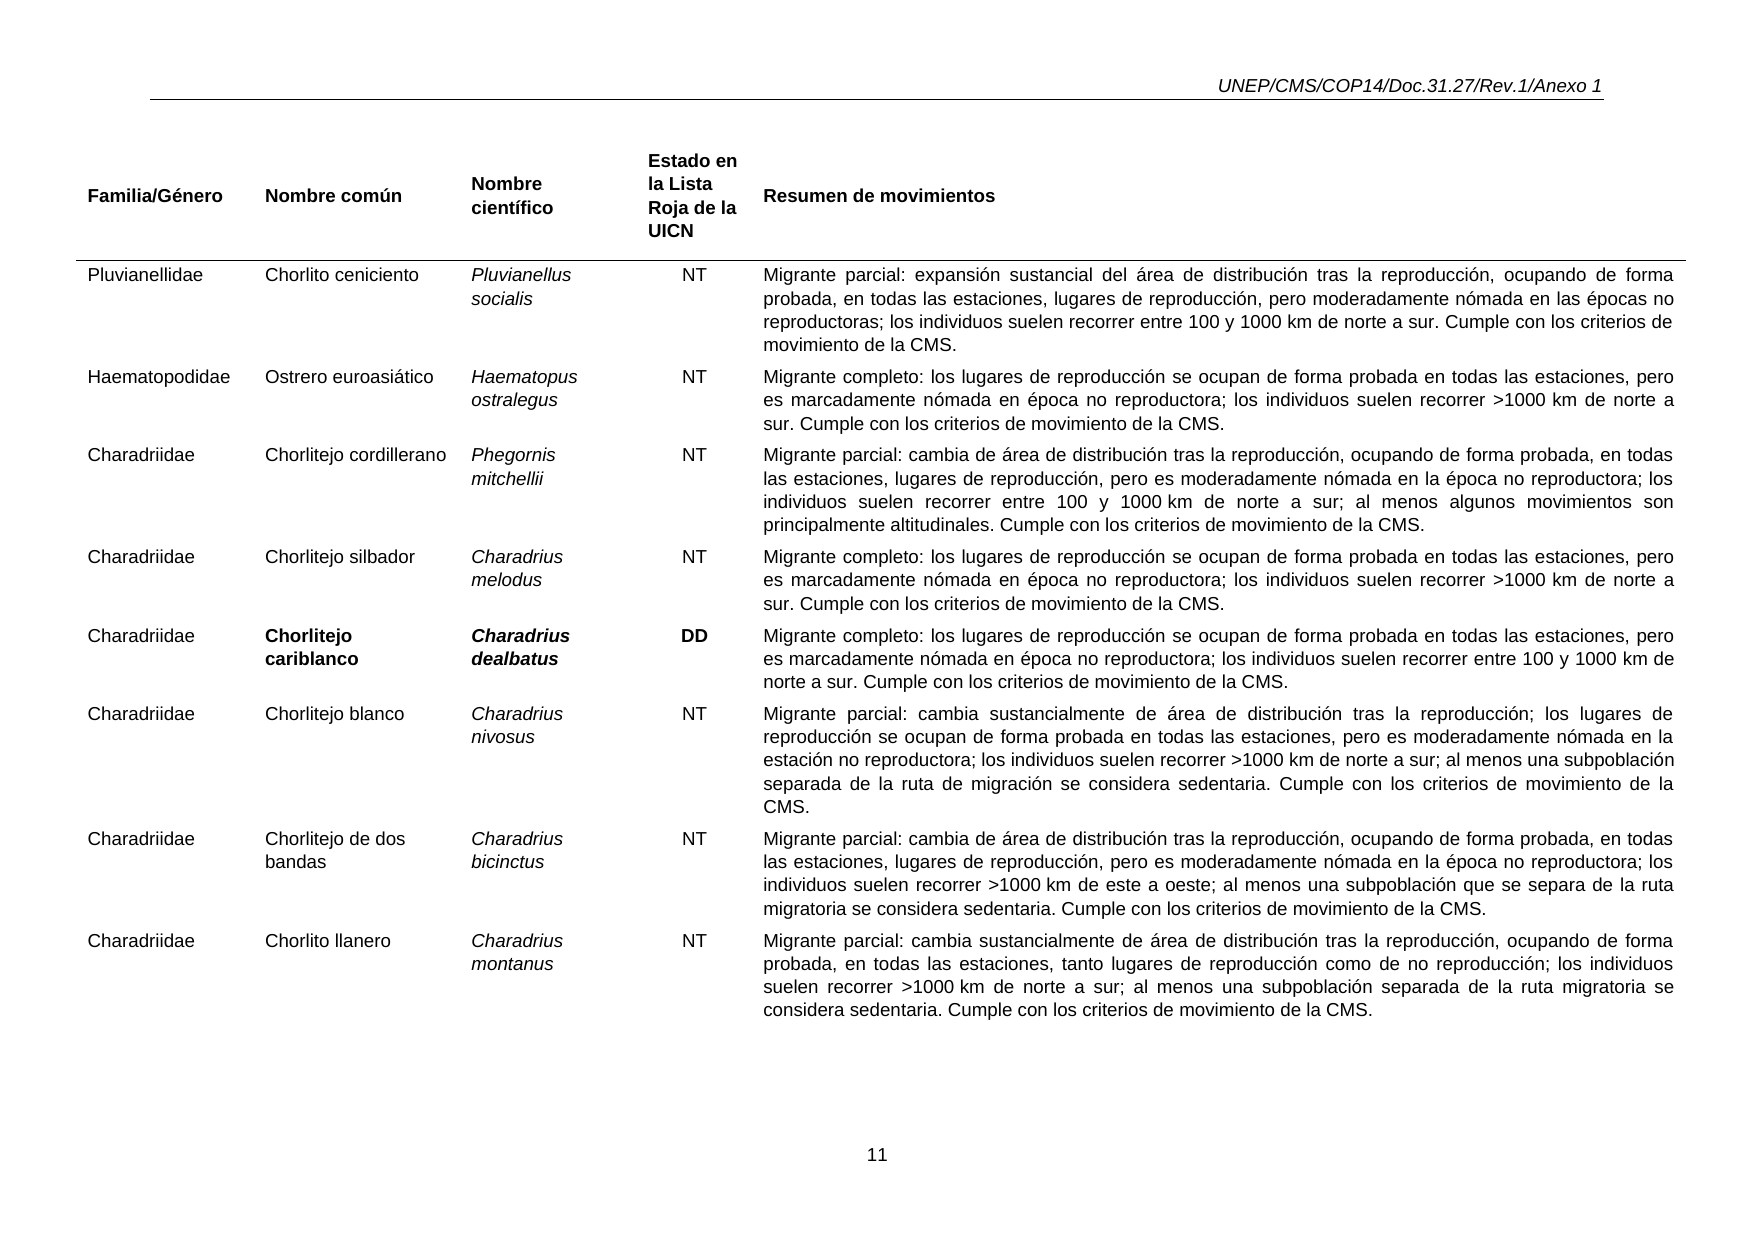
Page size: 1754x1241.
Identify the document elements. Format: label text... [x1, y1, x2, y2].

table_cell Charadriidae [76, 542, 253, 620]
table_cell Charadriidae [76, 620, 253, 699]
table_cell Migrante parcial: cambia de área de distribución tras la reproducción, ocupando de forma probada, en todas las estaciones, lugares de reproducción, pero es moderadamente nómada en la época no reproductora; los individuos suelen recorrer >1000 km de este a oeste; al menos una subpoblación que se separa de la ruta migratoria se considera sedentaria. Cumple con los criterios de movimiento de la CMS. [752, 824, 1686, 925]
table_cell Chorlitejo cordillerano [254, 440, 460, 542]
table_cell Charadrius nivosus [460, 699, 637, 823]
table_cell Chorlitejo cariblanco [254, 620, 460, 699]
table_cell Migrante parcial: cambia de área de distribución tras la reproducción, ocupando de forma probada, en todas las estaciones, lugares de reproducción, pero es moderadamente nómada en la época no reproductora; los individuos suelen recorrer entre 100 y 1000 km de norte a sur; al menos algunos movimientos son principalmente altitudinales. Cumple con los criterios de movimiento de la CMS. [752, 440, 1686, 542]
table_cell Pluvianellus socialis [460, 261, 637, 362]
table_header Resumen de movimientos [752, 150, 1686, 260]
table_header Nombre común [254, 150, 460, 260]
table_cell Ostrero euroasiático [254, 362, 460, 440]
table_cell NT [637, 925, 752, 1027]
table_cell Charadriidae [76, 440, 253, 542]
table_cell Haematopus ostralegus [460, 362, 637, 440]
table_cell Charadrius melodus [460, 542, 637, 620]
table_cell Migrante parcial: cambia sustancialmente de área de distribución tras la reproducción; los lugares de reproducción se ocupan de forma probada en todas las estaciones, pero es moderadamente nómada en la estación no reproductora; los individuos suelen recorrer >1000 km de norte a sur; al menos una subpoblación separada de la ruta de migración se considera sedentaria. Cumple con los criterios de movimiento de la CMS. [752, 699, 1686, 823]
table_cell Migrante parcial: cambia sustancialmente de área de distribución tras la reproducción, ocupando de forma probada, en todas las estaciones, tanto lugares de reproducción como de no reproducción; los individuos suelen recorrer >1000 km de norte a sur; al menos una subpoblación separada de la ruta migratoria se considera sedentaria. Cumple con los criterios de movimiento de la CMS. [752, 925, 1686, 1027]
table_cell Charadriidae [76, 824, 253, 925]
table_cell Charadrius bicinctus [460, 824, 637, 925]
table_cell Chorlito llanero [254, 925, 460, 1027]
table_cell NT [637, 440, 752, 542]
table_cell Migrante completo: los lugares de reproducción se ocupan de forma probada en todas las estaciones, pero es marcadamente nómada en época no reproductora; los individuos suelen recorrer >1000 km de norte a sur. Cumple con los criterios de movimiento de la CMS. [752, 542, 1686, 620]
table_cell Phegornis mitchellii [460, 440, 637, 542]
table_cell Chorlito ceniciento [254, 261, 460, 362]
table_cell Charadrius montanus [460, 925, 637, 1027]
table_cell DD [637, 620, 752, 699]
table_cell Migrante completo: los lugares de reproducción se ocupan de forma probada en todas las estaciones, pero es marcadamente nómada en época no reproductora; los individuos suelen recorrer >1000 km de norte a sur. Cumple con los criterios de movimiento de la CMS. [752, 362, 1686, 440]
table_cell Charadriidae [76, 925, 253, 1027]
table_cell Pluvianellidae [76, 261, 253, 362]
table_cell Charadriidae [76, 699, 253, 823]
table_cell NT [637, 699, 752, 823]
table_header Familia/Género [76, 150, 253, 260]
table_header Nombre científico [460, 150, 637, 260]
table_header Estado en la Lista Roja de la UICN [637, 150, 752, 260]
table_cell Haematopodidae [76, 362, 253, 440]
table_cell NT [637, 824, 752, 925]
table_cell Charadrius dealbatus [460, 620, 637, 699]
table_cell Migrante parcial: expansión sustancial del área de distribución tras la reproducción, ocupando de forma probada, en todas las estaciones, lugares de reproducción, pero moderadamente nómada en las épocas no reproductoras; los individuos suelen recorrer entre 100 y 1000 km de norte a sur. Cumple con los criterios de movimiento de la CMS. [752, 261, 1686, 362]
table_cell NT [637, 362, 752, 440]
table_cell Migrante completo: los lugares de reproducción se ocupan de forma probada en todas las estaciones, pero es marcadamente nómada en época no reproductora; los individuos suelen recorrer entre 100 y 1000 km de norte a sur. Cumple con los criterios de movimiento de la CMS. [752, 620, 1686, 699]
table_cell NT [637, 542, 752, 620]
table_cell Chorlitejo de dos bandas [254, 824, 460, 925]
table_cell NT [637, 261, 752, 362]
table_cell Chorlitejo blanco [254, 699, 460, 823]
table_cell Chorlitejo silbador [254, 542, 460, 620]
